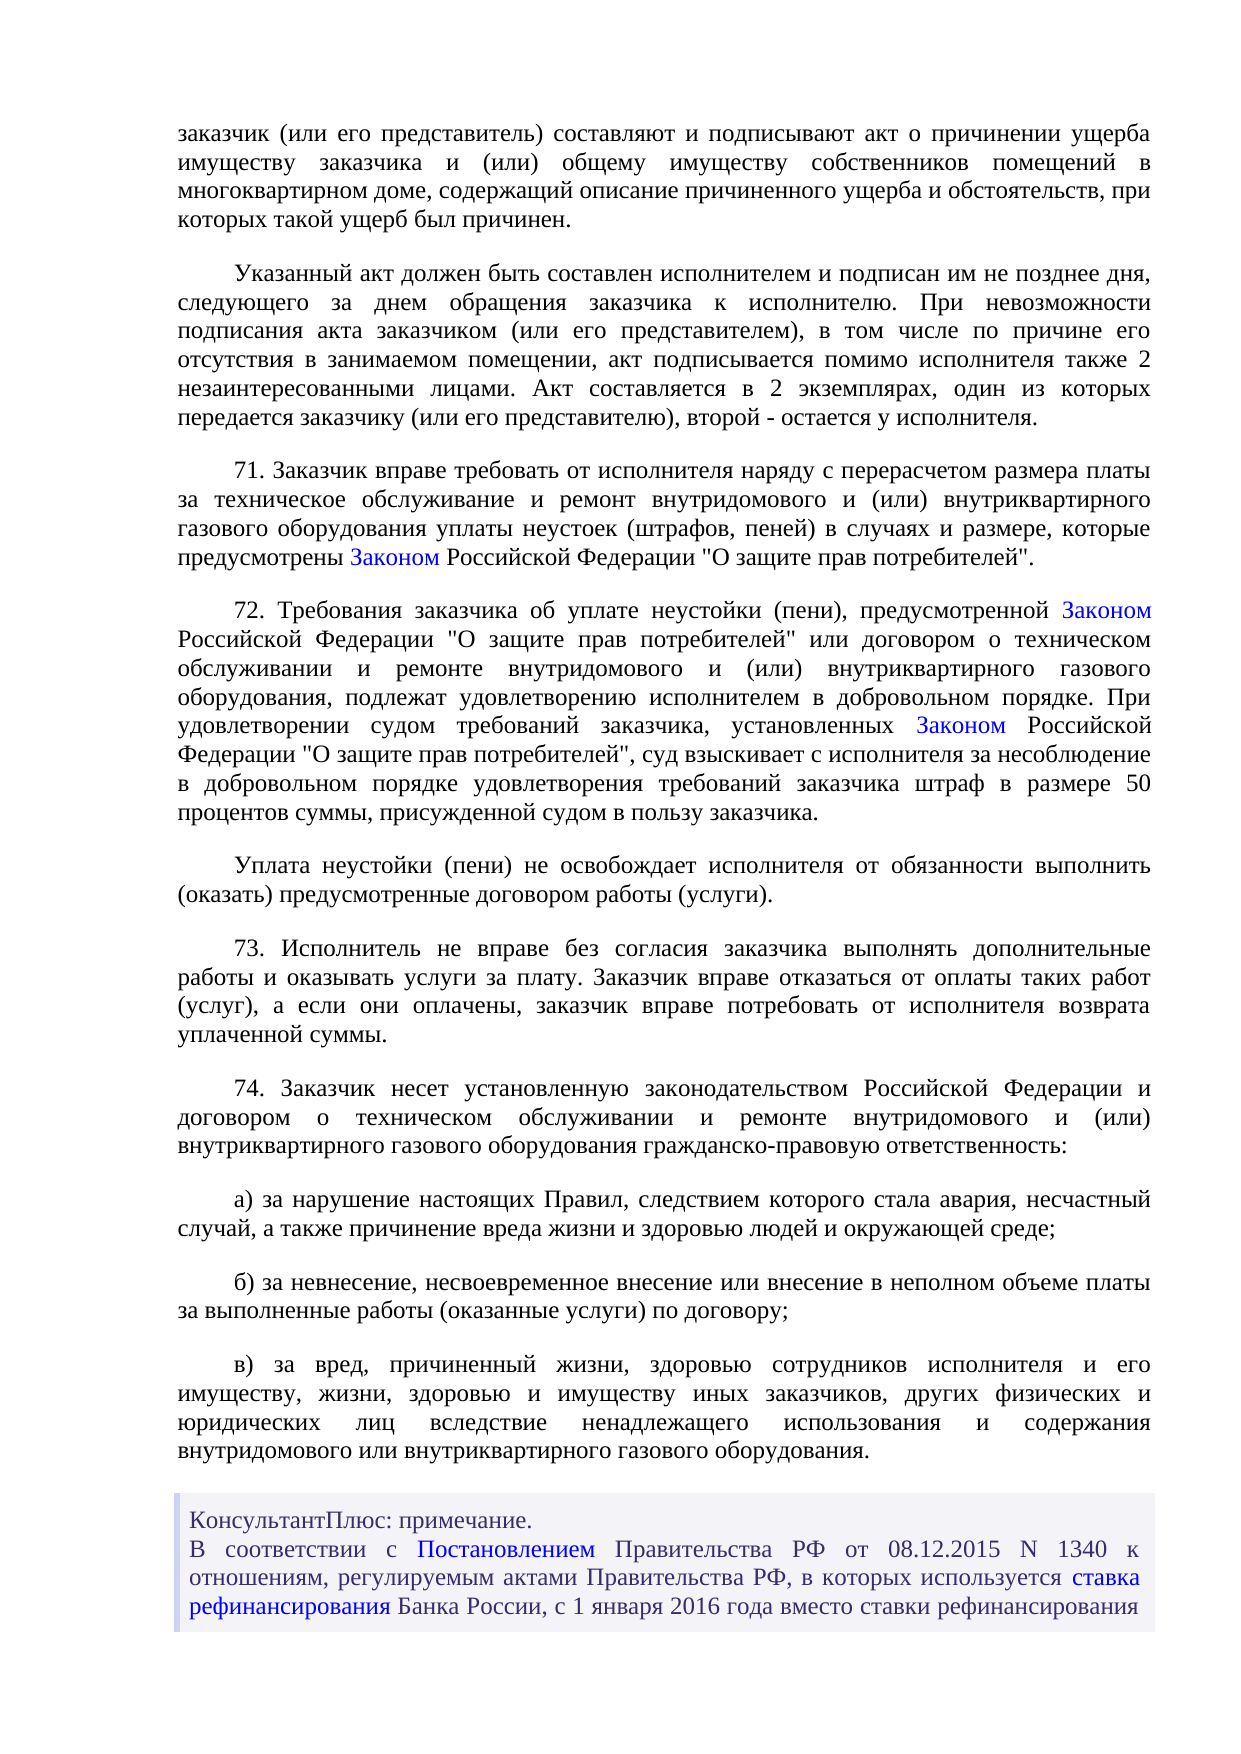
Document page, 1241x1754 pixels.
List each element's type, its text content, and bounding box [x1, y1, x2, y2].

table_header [180, 1493, 1149, 1632]
text а) за нарушение настоящих Правил, следствием которого стала авария, несчастный случай, а также причинение вреда жизни и здоровью людей и окружающей среде; [177, 1184, 1152, 1242]
text Указанный акт должен быть составлен исполнителем и подписан им не позднее дня, следующего за днем обращения заказчика к исполнителю. При невозможности подписания акта заказчиком (или его представителем), в том числе по причине его отсутствия в занимаемом помещении, акт подписывается помимо исполнителя также 2 незаинтересованными лицами. Акт составляется в 2 экземплярах, один из которых передается заказчику (или его представителю), второй - остается у исполнителя. [177, 258, 1152, 431]
text 72. Требования заказчика об уплате неустойки (пени), предусмотренной Законом Российской Федерации "О защите прав потребителей" или договором о техническом обслуживании и ремонте внутридомового и (или) внутриквартирного газового оборудования, подлежат удовлетворению исполнителем в добровольном порядке. При удовлетворении судом требований заказчика, установленных Законом Российской Федерации "О защите прав потребителей", суд взыскивает с исполнителя за несоблюдение в добровольном порядке удовлетворения требований заказчика штраф в размере 50 процентов суммы, присужденной судом в пользу заказчика. [177, 596, 1152, 826]
text 71. Заказчик вправе требовать от исполнителя наряду с перерасчетом размера платы за техническое обслуживание и ремонт внутридомового и (или) внутриквартирного газового оборудования уплаты неустоек (штрафов, пеней) в случаях и размере, которые предусмотрены Законом Российской Федерации "О защите прав потребителей". [177, 456, 1152, 571]
text 74. Заказчик несет установленную законодательством Российской Федерации и договором о техническом обслуживании и ремонте внутридомового и (или) внутриквартирного газового оборудования гражданско-правовую ответственность: [177, 1073, 1152, 1159]
text 73. Исполнитель не вправе без согласия заказчика выполнять дополнительные работы и оказывать услуги за плату. Заказчик вправе отказаться от оплаты таких работ (услуг), а если они оплачены, заказчик вправе потребовать от исполнителя возврата уплаченной суммы. [177, 933, 1152, 1048]
text в) за вред, причиненный жизни, здоровью сотрудников исполнителя и его имуществу, жизни, здоровью и имуществу иных заказчиков, других физических и юридических лиц вследствие ненадлежащего использования и содержания внутридомового или внутриквартирного газового оборудования. [177, 1349, 1152, 1464]
text Уплата неустойки (пени) не освобождает исполнителя от обязанности выполнить (оказать) предусмотренные договором работы (услуги). [177, 851, 1152, 908]
text б) за невнесение, несвоевременное внесение или внесение в неполном объеме платы за выполненные работы (оказанные услуги) по договору; [177, 1267, 1152, 1324]
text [177, 118, 1152, 233]
